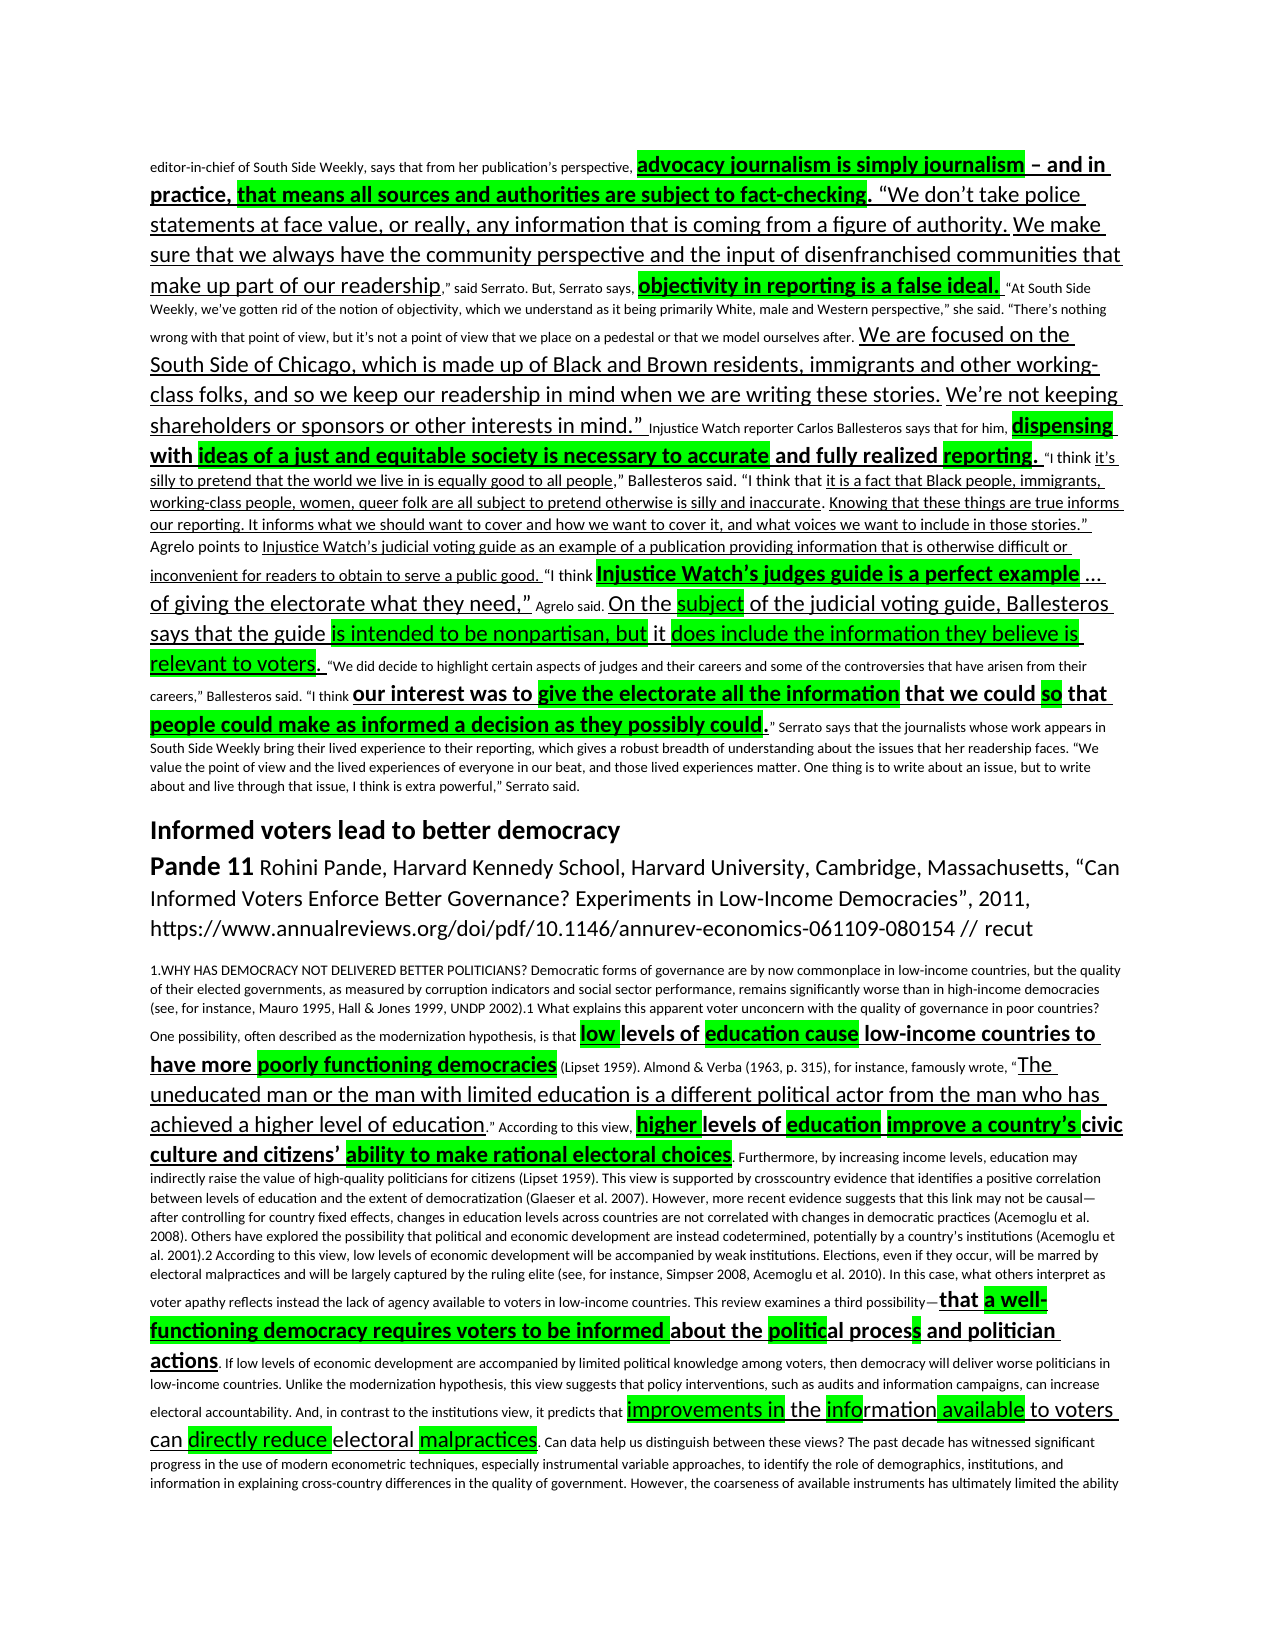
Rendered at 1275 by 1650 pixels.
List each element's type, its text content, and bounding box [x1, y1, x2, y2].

subtitle Informed voters lead to better democracy [150, 813, 1125, 846]
text Pande 11 Rohini Pande, Harvard Kennedy School, Harvard University, Cambridge, Massachusetts, “Can Informed Voters Enforce Better Governance? Experiments in Low-Income Democracies”, 2011, https://www.annualreviews.org/doi/pdf/10.1146/annurev-economics-061109-080154 // recut [150, 849, 1125, 942]
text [150, 961, 1125, 1492]
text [150, 150, 1125, 795]
